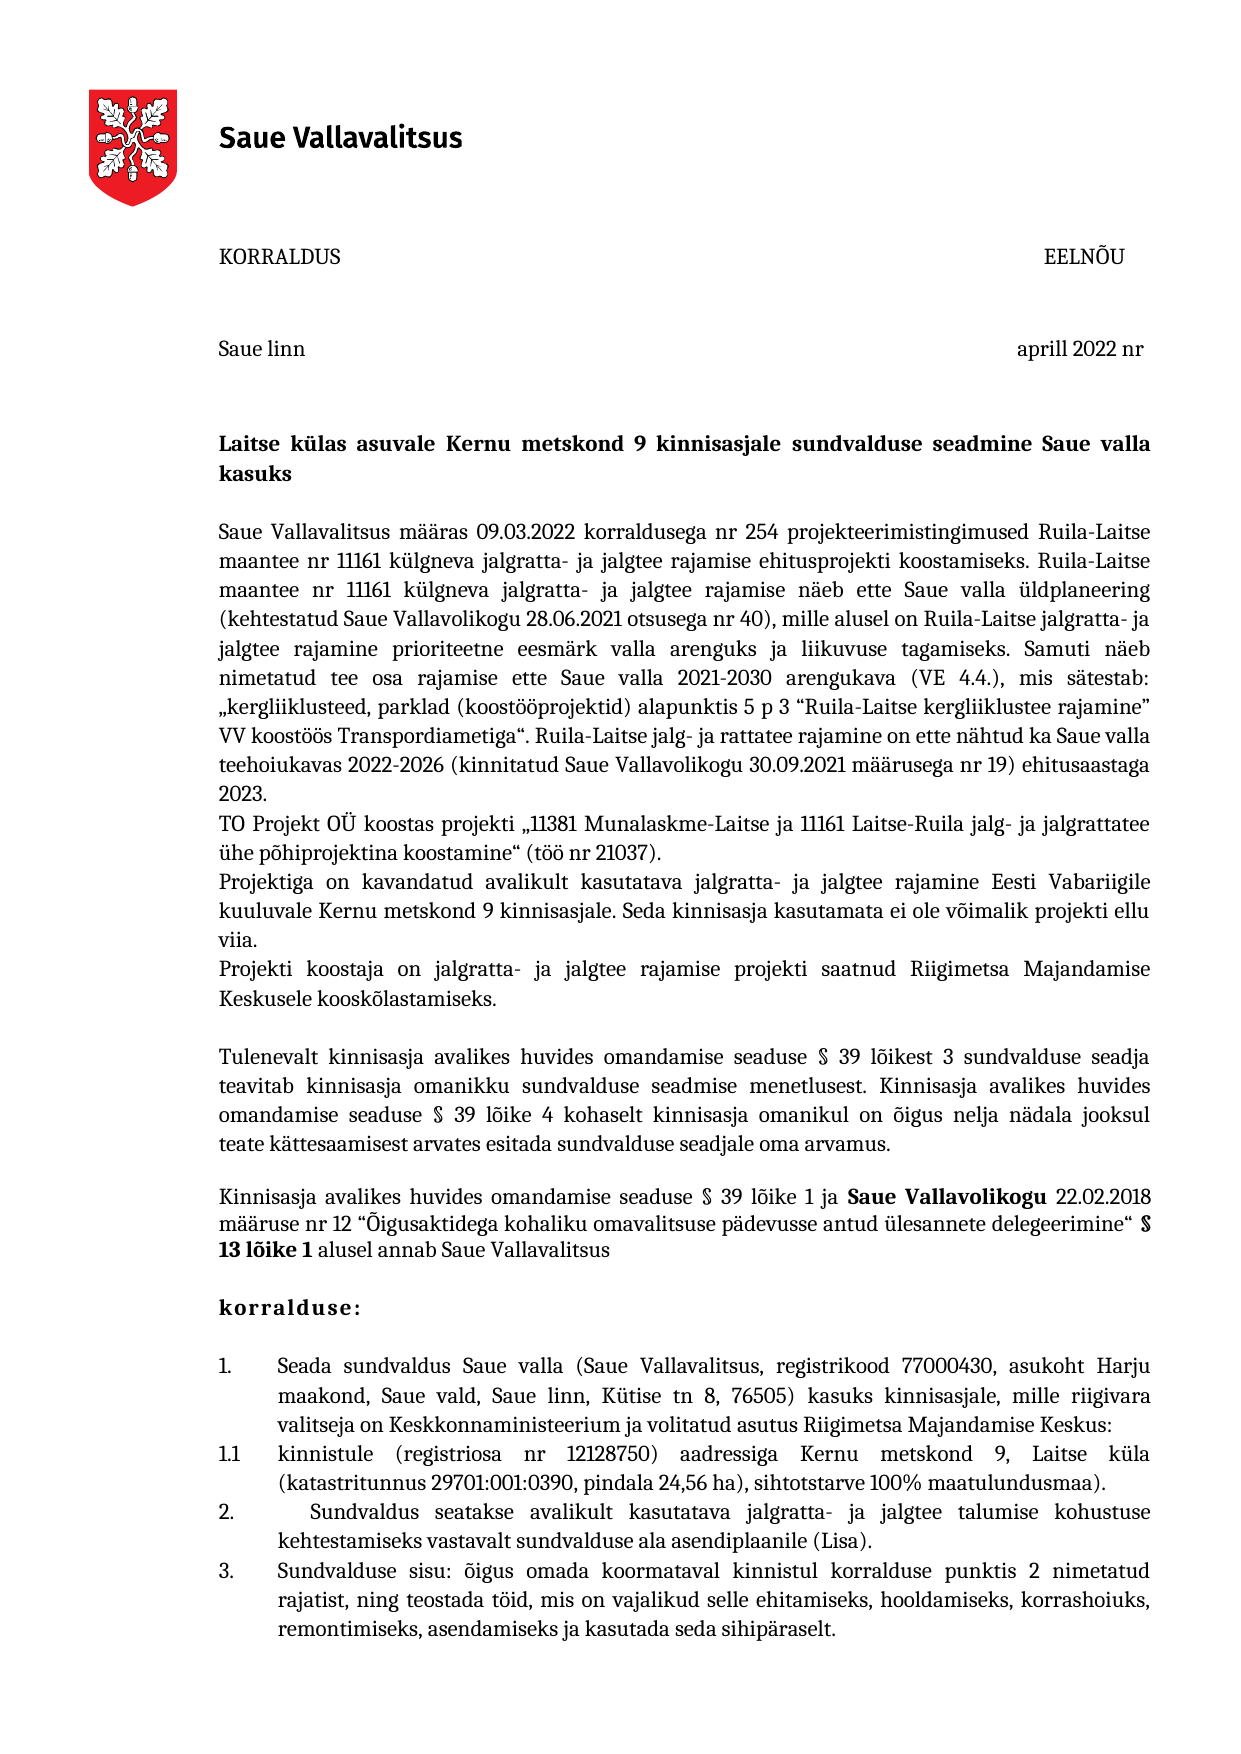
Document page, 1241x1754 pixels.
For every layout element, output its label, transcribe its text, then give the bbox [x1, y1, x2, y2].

text Laitse külas asuvale Kernu metskond 9 kinnisasjale sundvalduse seadmine Saue valla kasuks [218, 428, 1152, 487]
list Seada sundvaldus Saue valla (Saue Vallavalitsus, registrikood 77000430, asukoht Harju maakond, Saue vald, Saue linn, Kütise tn 8, 76505) kasuks kinnisasjale, mille riigivara valitseja on Keskkonnaministeerium ja volitatud asutus Riigimetsa Majandamise Keskus: [218, 1351, 1152, 1438]
list kinnistule (registriosa nr 12128750) aadressiga Kernu metskond 9, Laitse küla (katastritunnus 29701:001:0390, pindala 24,56 ha), sihtotstarve 100% maatulundusmaa). [218, 1438, 1152, 1496]
text Saue linn aprill 2022 nr [218, 336, 1152, 362]
text TO Projekt OÜ koostas projekti „11381 Munalaskme-Laitse ja 11161 Laitse-Ruila jalg- ja jalgrattatee ühe põhiprojektina koostamine“ (töö nr 21037). [218, 808, 1152, 866]
text Tulenevalt kinnisasja avalikes huvides omandamise seaduse § 39 lõikest 3 sundvalduse seadja teavitab kinnisasja omanikku sundvalduse seadmise menetlusest. Kinnisasja avalikes huvides omandamise seaduse § 39 lõike 4 kohaselt kinnisasja omanikul on õigus nelja nädala jooksul teate kättesaamisest arvates esitada sundvalduse seadjale oma arvamus. [218, 1084, 1152, 1158]
text Projekti koostaja on jalgratta- ja jalgtee rajamise projekti saatnud Riigimetsa Majandamise Keskusele kooskõlastamiseks. [218, 953, 1152, 1012]
list Sundvaldus seatakse avalikult kasutatava jalgratta- ja jalgtee talumise kohustuse kehtestamiseks vastavalt sundvalduse ala asendiplaanile (Lisa). [218, 1496, 1152, 1555]
text Tulenevalt kinnisasja avalikes huvides omandamise seaduse § 39 lõikest 3 sundvalduse seadja teavitab kinnisasja omanikku sundvalduse seadmise menetlusest. Kinnisasja avalikes huvides omandamise seaduse § 39 lõike 4 kohaselt kinnisasja omanikul on õigus nelja nädala jooksul teate kättesaamisest arvates esitada sundvalduse seadjale oma arvamus. [218, 1053, 1152, 1083]
text KORRALDUS EELNÕU [218, 89, 1152, 270]
text Projektiga on kavandatud avalikult kasutatava jalgratta- ja jalgtee rajamine Eesti Vabariigile kuuluvale Kernu metskond 9 kinnisasjale. Seda kinnisasja kasutamata ei ole võimalik projekti ellu viia. [218, 866, 1152, 953]
list Sundvalduse sisu: õigus omada koormataval kinnistul korralduse punktis 2 nimetatud rajatist, ning teostada töid, mis on vajalikud selle ehitamiseks, hooldamiseks, korrashoiuks, remontimiseks, asendamiseks ja kasutada seda sihipäraselt. [218, 1555, 1152, 1642]
text korralduse: [218, 1292, 1152, 1321]
subtitle Kinnisasja avalikes huvides omandamise seaduse § 39 lõike 1 ja Saue Vallavolikogu 22.02.2018 määruse nr 12 “Õigusaktidega kohaliku omavalitsuse pädevusse antud ülesannete delegeerimine“ § 13 lõike 1 alusel annab Saue Vallavalitsus [218, 1184, 1152, 1263]
text Saue Vallavalitsus määras 09.03.2022 korraldusega nr 254 projekteerimistingimused Ruila-Laitse maantee nr 11161 külgneva jalgratta- ja jalgtee rajamise ehitusprojekti koostamiseks. Ruila-Laitse maantee nr 11161 külgneva jalgratta- ja jalgtee rajamise näeb ette Saue valla üldplaneering (kehtestatud Saue Vallavolikogu 28.06.2021 otsusega nr 40), mille alusel on Ruila-Laitse jalgratta- ja jalgtee rajamine prioriteetne eesmärk valla arenguks ja liikuvuse tagamiseks. Samuti näeb nimetatud tee osa rajamise ette Saue valla 2021-2030 arengukava (VE 4.4.), mis sätestab: „kergliiklusteed, parklad (koostööprojektid) alapunktis 5 p 3 “Ruila-Laitse kergliiklustee rajamine” VV koostöös Transpordiametiga“. Ruila-Laitse jalg- ja rattatee rajamine on ette nähtud ka Saue valla teehoiukavas 2022-2026 (kinnitatud Saue Vallavolikogu 30.09.2021 määrusega nr 19) ehitusaastaga 2023. [218, 516, 1152, 808]
